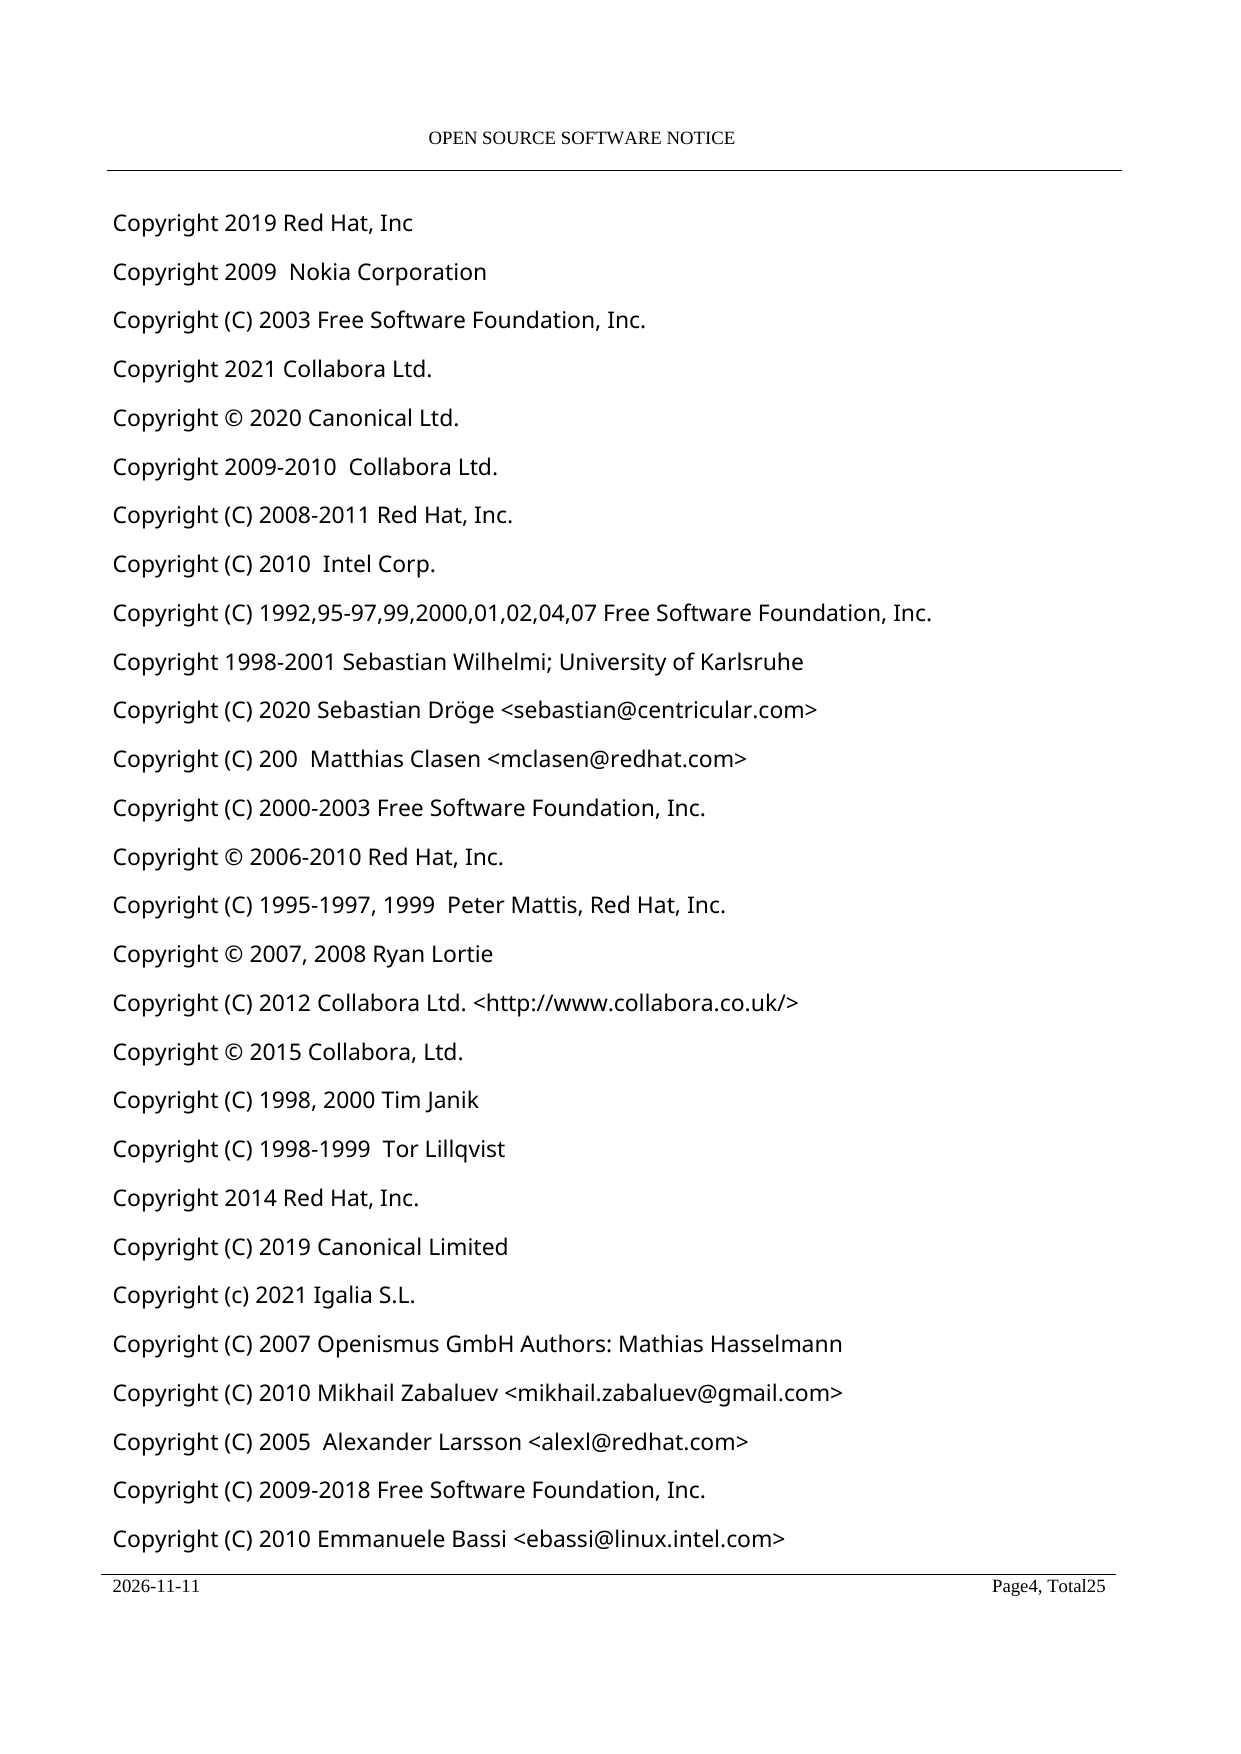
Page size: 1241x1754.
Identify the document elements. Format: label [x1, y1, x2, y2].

text [112, 206, 1128, 1555]
